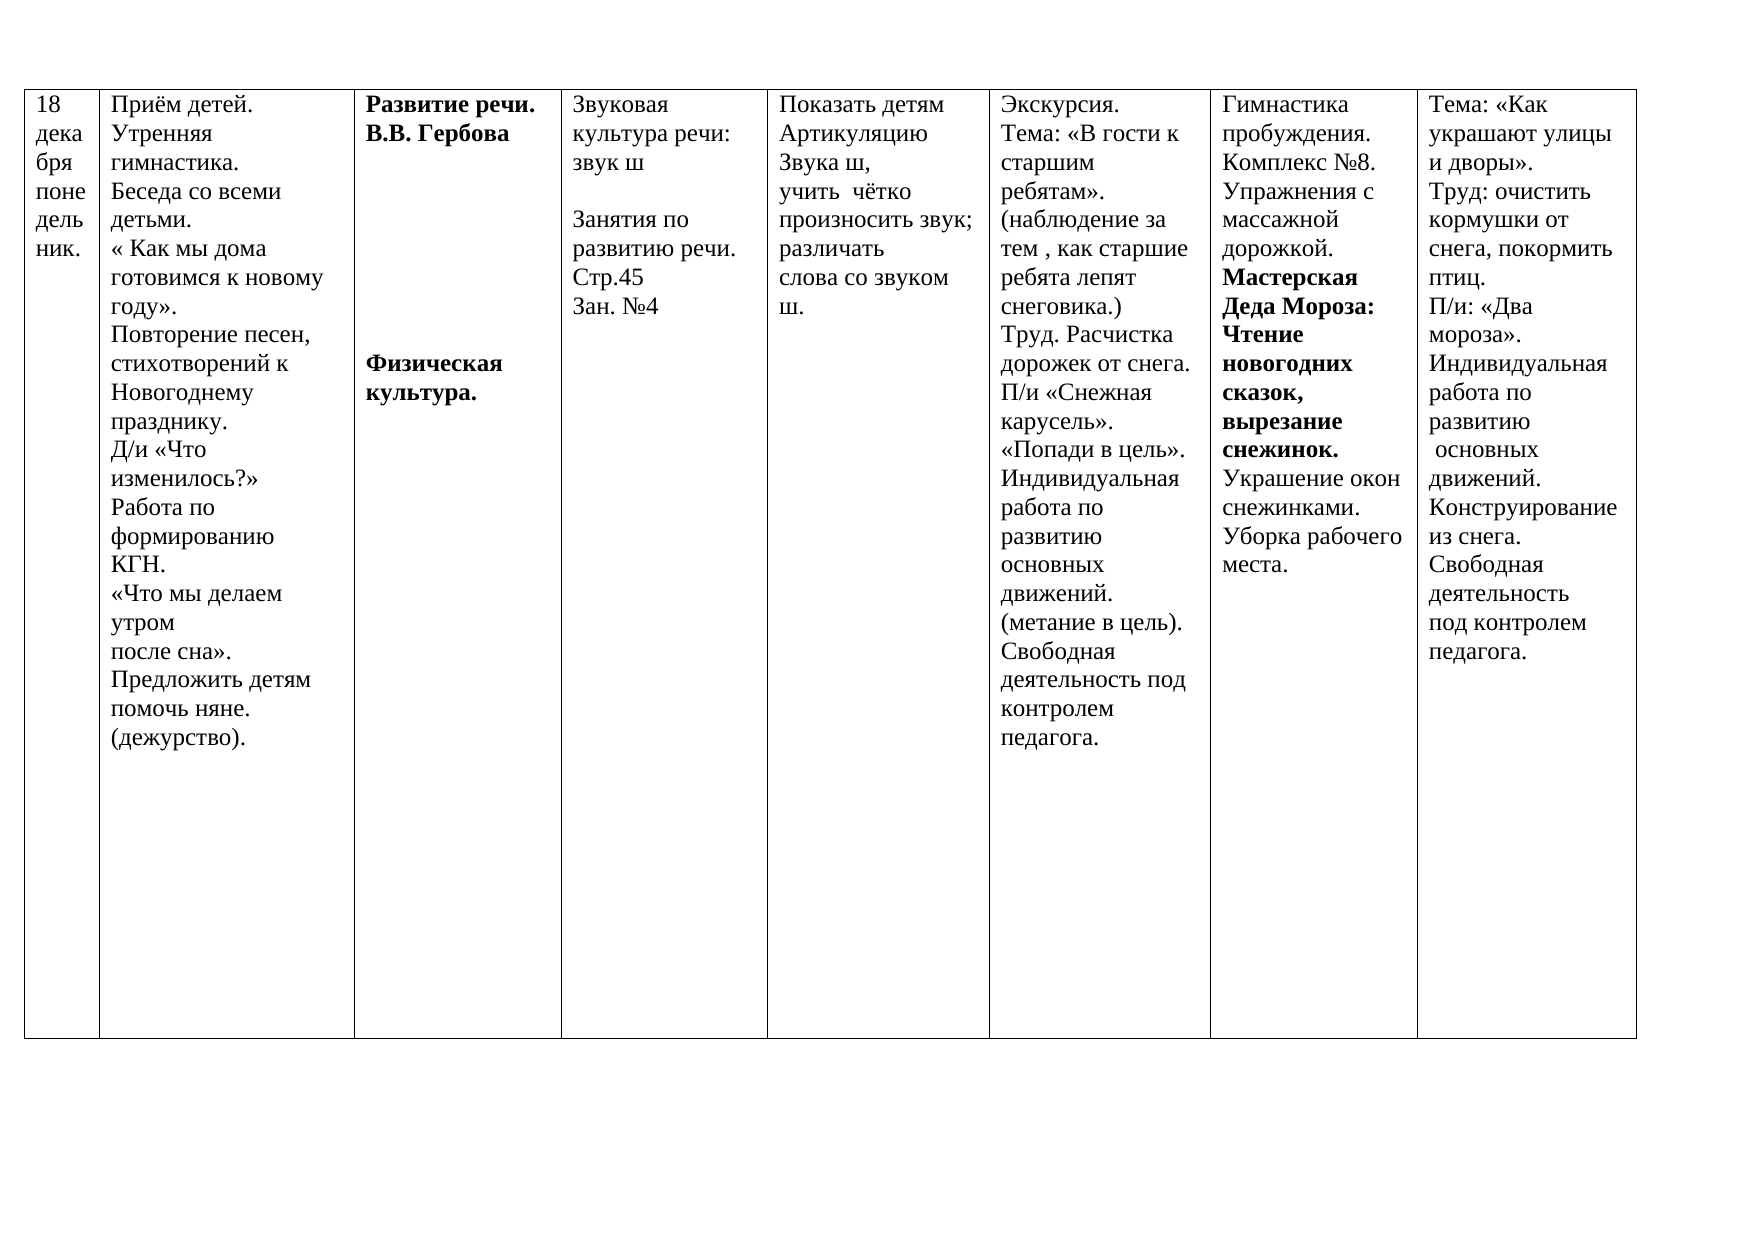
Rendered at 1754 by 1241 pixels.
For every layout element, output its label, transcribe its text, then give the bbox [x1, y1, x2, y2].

table_cell Гимнастика пробуждения. Комплекс №8. Упражнения с массажной дорожкой. Мастерская Деда Мороза: Чтение новогодних сказок, вырезание снежинок. Украшение окон снежинками. Уборка рабочего места. [1211, 90, 1417, 1038]
table_cell Звуковая культура речи: звук ш Занятия по развитию речи. Стр.45 Зан. №4 [562, 90, 767, 1038]
table_cell Тема: «Как украшают улицы и дворы». Труд: очистить кормушки от снега, покормить птиц. П/и: «Два мороза». Индивидуальная работа по развитию основных движений. Конструирование из снега. Свободная деятельность под контролем педагога. [1418, 90, 1636, 1038]
table_cell Экскурсия. Тема: «В гости к старшим ребятам». (наблюдение за тем , как старшие ребята лепят снеговика.) Труд. Расчистка дорожек от снега. П/и «Снежная карусель». «Попади в цель». Индивидуальная работа по развитию основных движений. (метание в цель). Свободная деятельность под контролем педагога. [990, 90, 1210, 1038]
table_cell Приём детей. Утренняя гимнастика. Беседа со всеми детьми. « Как мы дома готовимся к новому году». Повторение песен, стихотворений к Новогоднему празднику. Д/и «Что изменилось?» Работа по формированию КГН. «Что мы делаем утром после сна». Предложить детям помочь няне.(дежурство). [100, 90, 354, 1038]
table_cell Развитие речи. В.В. Гербова Физическая культура. [355, 90, 561, 1038]
table_cell 18 декабря понедельник. [25, 90, 99, 1038]
table_cell Показать детям Артикуляцию Звука ш, учить чётко произносить звук; различать слова со звуком ш. [768, 90, 989, 1038]
